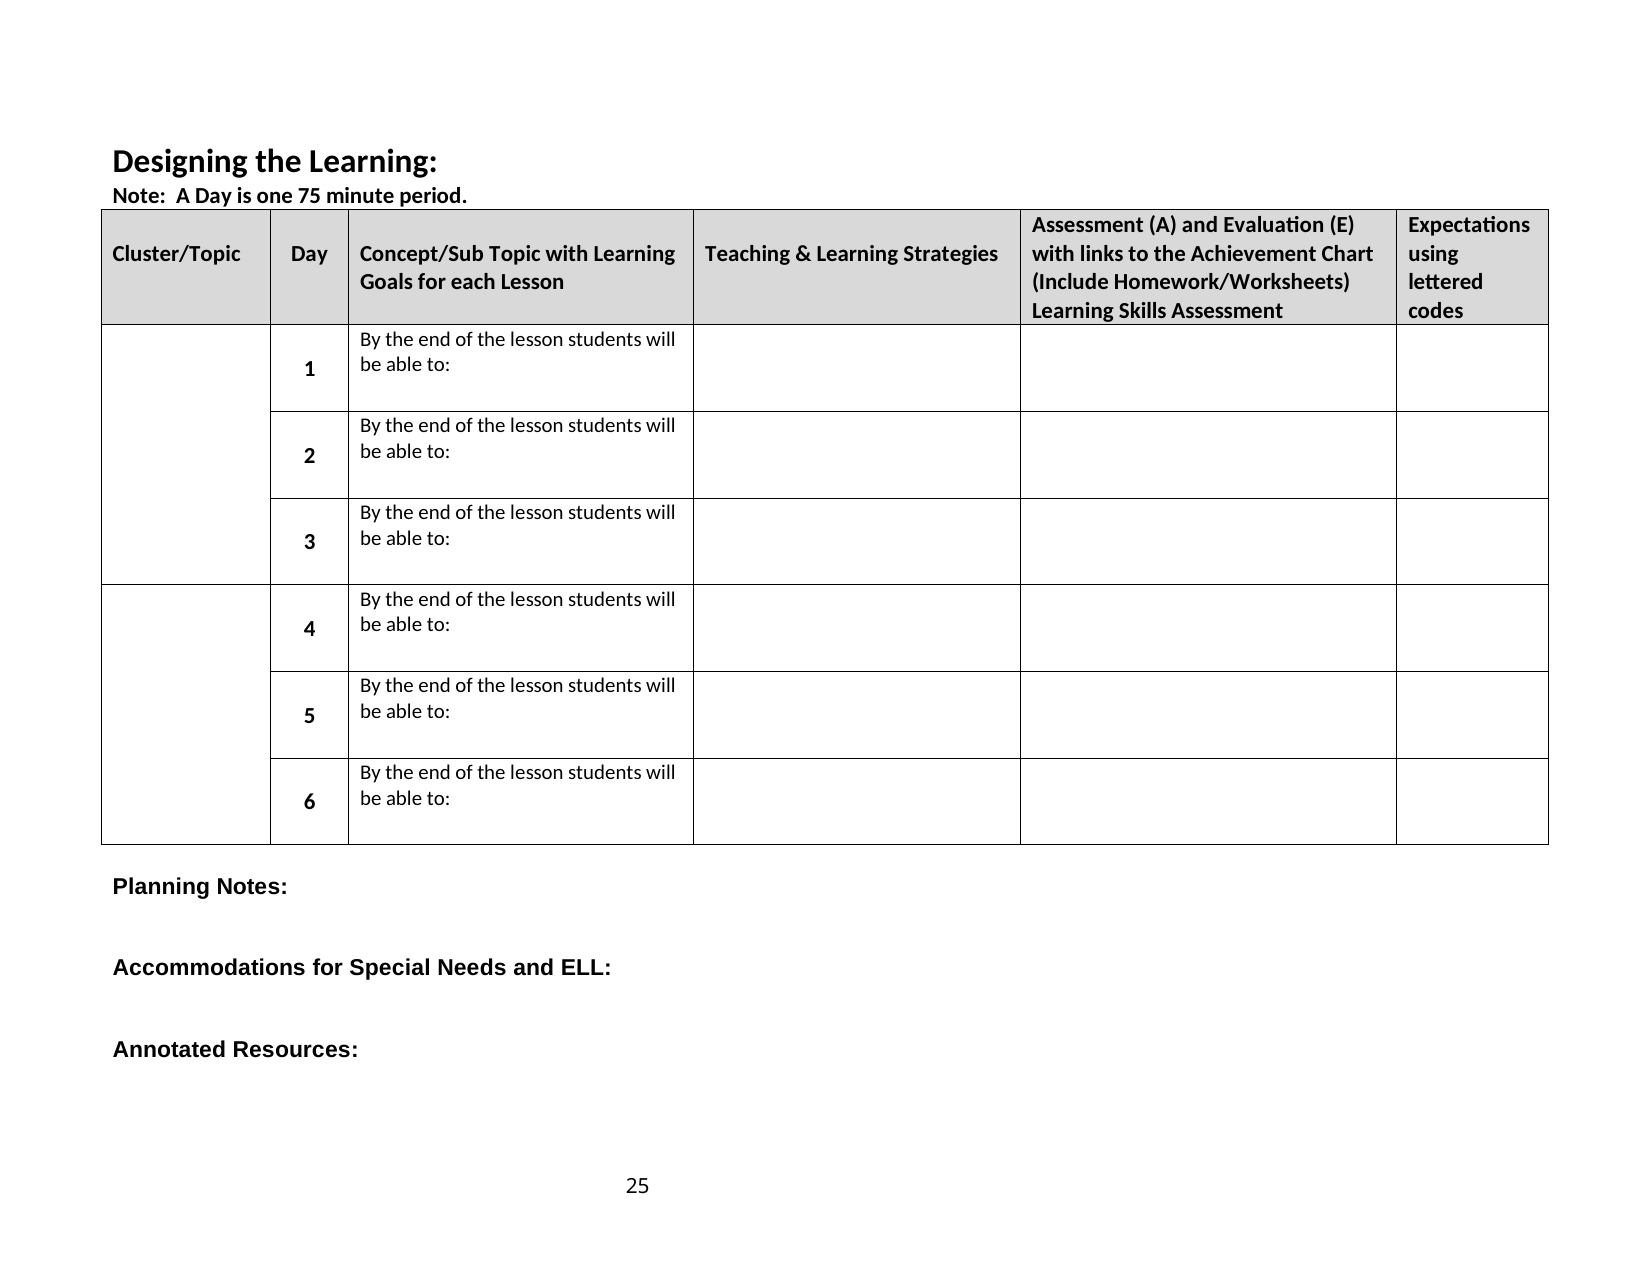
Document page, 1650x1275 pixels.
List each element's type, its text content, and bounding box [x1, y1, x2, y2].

table_cell 1 [271, 325, 348, 411]
table_cell [694, 499, 1020, 584]
table_header Assessment (A) and Evaluation (E) with links to the Achievement Chart (Include Homework/Worksheets) Learning Skills Assessment [1021, 210, 1396, 324]
table_cell [1021, 672, 1396, 758]
text Accommodations for Special Needs and ELL: [112, 954, 1537, 981]
table_cell 5 [271, 672, 348, 758]
table_cell By the end of the lesson students will be able to: [349, 585, 693, 671]
text Planning Notes: [112, 872, 1537, 899]
table_cell [694, 325, 1020, 411]
table_cell [1397, 499, 1548, 584]
table_cell 2 [271, 412, 348, 498]
table_header Expectations using lettered codes [1397, 210, 1548, 324]
text Note: A Day is one 75 minute period. [112, 181, 1537, 209]
table_cell [1021, 585, 1396, 671]
table_cell 6 [271, 759, 348, 844]
table_cell By the end of the lesson students will be able to: [349, 759, 693, 844]
table_cell [1021, 759, 1396, 844]
table_header Concept/Sub Topic with Learning Goals for each Lesson [349, 210, 693, 324]
table_cell [694, 672, 1020, 758]
table_cell [1397, 412, 1548, 498]
text Designing the Learning: [112, 139, 1537, 181]
text Annotated Resources: [112, 1035, 1537, 1062]
table_cell [694, 759, 1020, 844]
table_cell 4 [271, 585, 348, 671]
table_cell [102, 585, 270, 844]
table_cell By the end of the lesson students will be able to: [349, 499, 693, 584]
table_cell 3 [271, 499, 348, 584]
table_cell [1021, 412, 1396, 498]
table_cell [1397, 759, 1548, 844]
table_cell [1397, 672, 1548, 758]
table_header Teaching & Learning Strategies [694, 210, 1020, 324]
table_cell [1021, 325, 1396, 411]
table_cell By the end of the lesson students will be able to: [349, 672, 693, 758]
table_cell [1397, 585, 1548, 671]
table_header Day [271, 210, 348, 324]
table_header Cluster/Topic [102, 210, 270, 324]
table_cell [1021, 499, 1396, 584]
table_cell [694, 585, 1020, 671]
table_cell By the end of the lesson students will be able to: [349, 325, 693, 411]
table_cell [1397, 325, 1548, 411]
table_cell [102, 325, 270, 584]
table_cell [694, 412, 1020, 498]
table_cell By the end of the lesson students will be able to: [349, 412, 693, 498]
